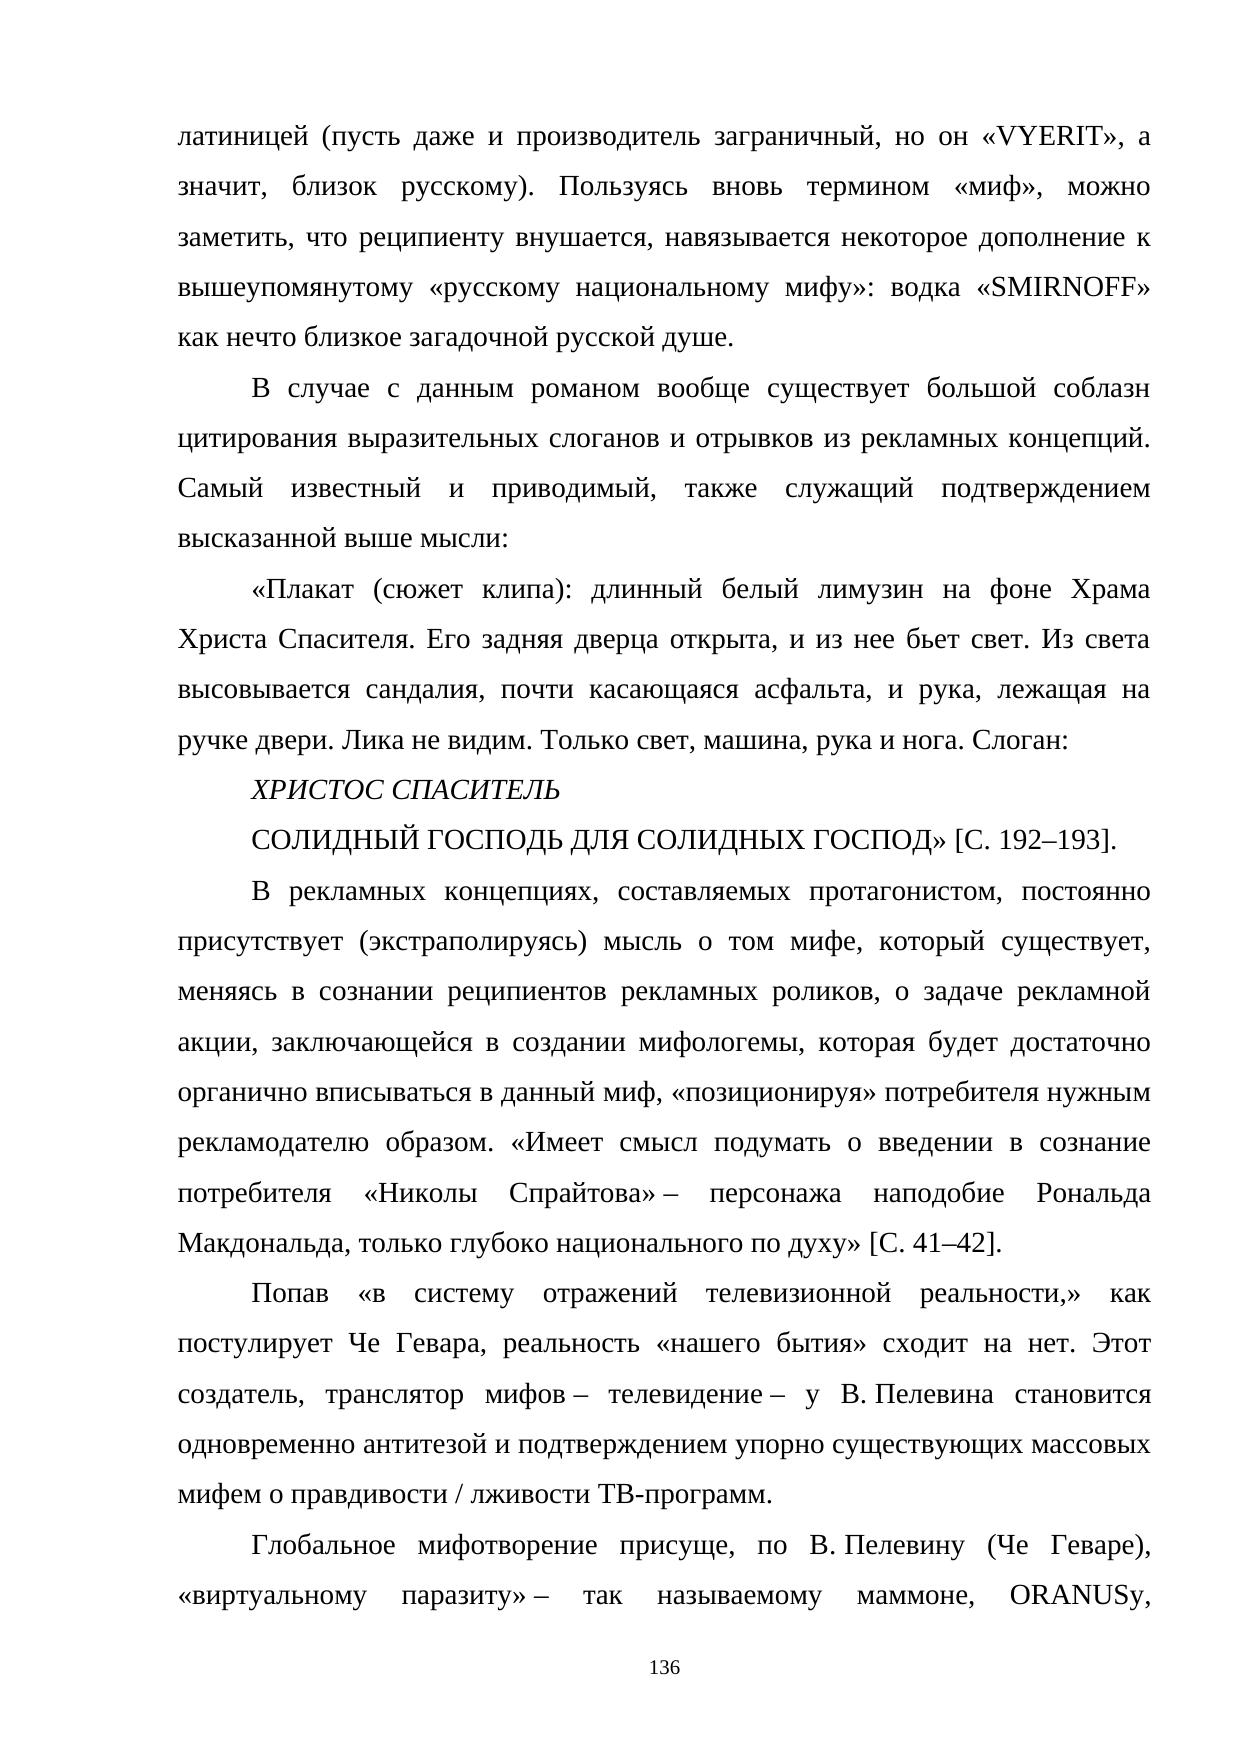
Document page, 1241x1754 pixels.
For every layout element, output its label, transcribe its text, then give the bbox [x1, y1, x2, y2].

text В случае с данным романом вообще существует большой соблазн цитирования выразительных слоганов и отрывков из рекламных концепций. Самый известный и приводимый, также служащий подтверждением высказанной выше мысли: [177, 370, 1152, 554]
text «Плакат (сюжет клипа): длинный белый лимузин на фоне Храма Христа Спасителя. Его задняя дверца открыта, и из нее бьет свет. Из света высовывается сандалия, почти касающаяся асфальта, и рука, лежащая на ручке двери. Лика не видим. Только свет, машина, рука и нога. Слоган: [177, 571, 1152, 755]
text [177, 1527, 1152, 1611]
text В рекламных концепциях, составляемых протагонистом, постоянно присутствует (экстраполируясь) мысль о том мифе, который существует, меняясь в сознании реципиентов рекламных роликов, о задаче рекламной акции, заключающейся в создании мифологемы, которая будет достаточно органично вписываться в данный миф, «позиционируя» потребителя нужным рекламодателю образом. «Имеет смысл подумать о введении в сознание потребителя Николы Спрайтова – персонажа наподобие Рональда Макдональда, только глубоко национального по духу» [С. 41–42]. [177, 873, 1152, 1258]
text Попав «в систему отражений телевизионной реальности,» как постулирует Че Гевара, реальность «нашего бытия» сходит на нет. Этот создатель, транслятор мифов – телевидение – у В. Пелевина становится одновременно антитезой и подтверждением упорно существующих массовых мифем о правдивости / лживости ТВ-программ. [177, 1275, 1152, 1510]
text ХРИСТОС СПАСИТЕЛЬ [177, 772, 1152, 806]
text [177, 118, 1152, 353]
text СОЛИДНЫЙ ГОСПОДЬ ДЛЯ СОЛИДНЫХ ГОСПОД» [С. 192–193]. [177, 822, 1152, 856]
